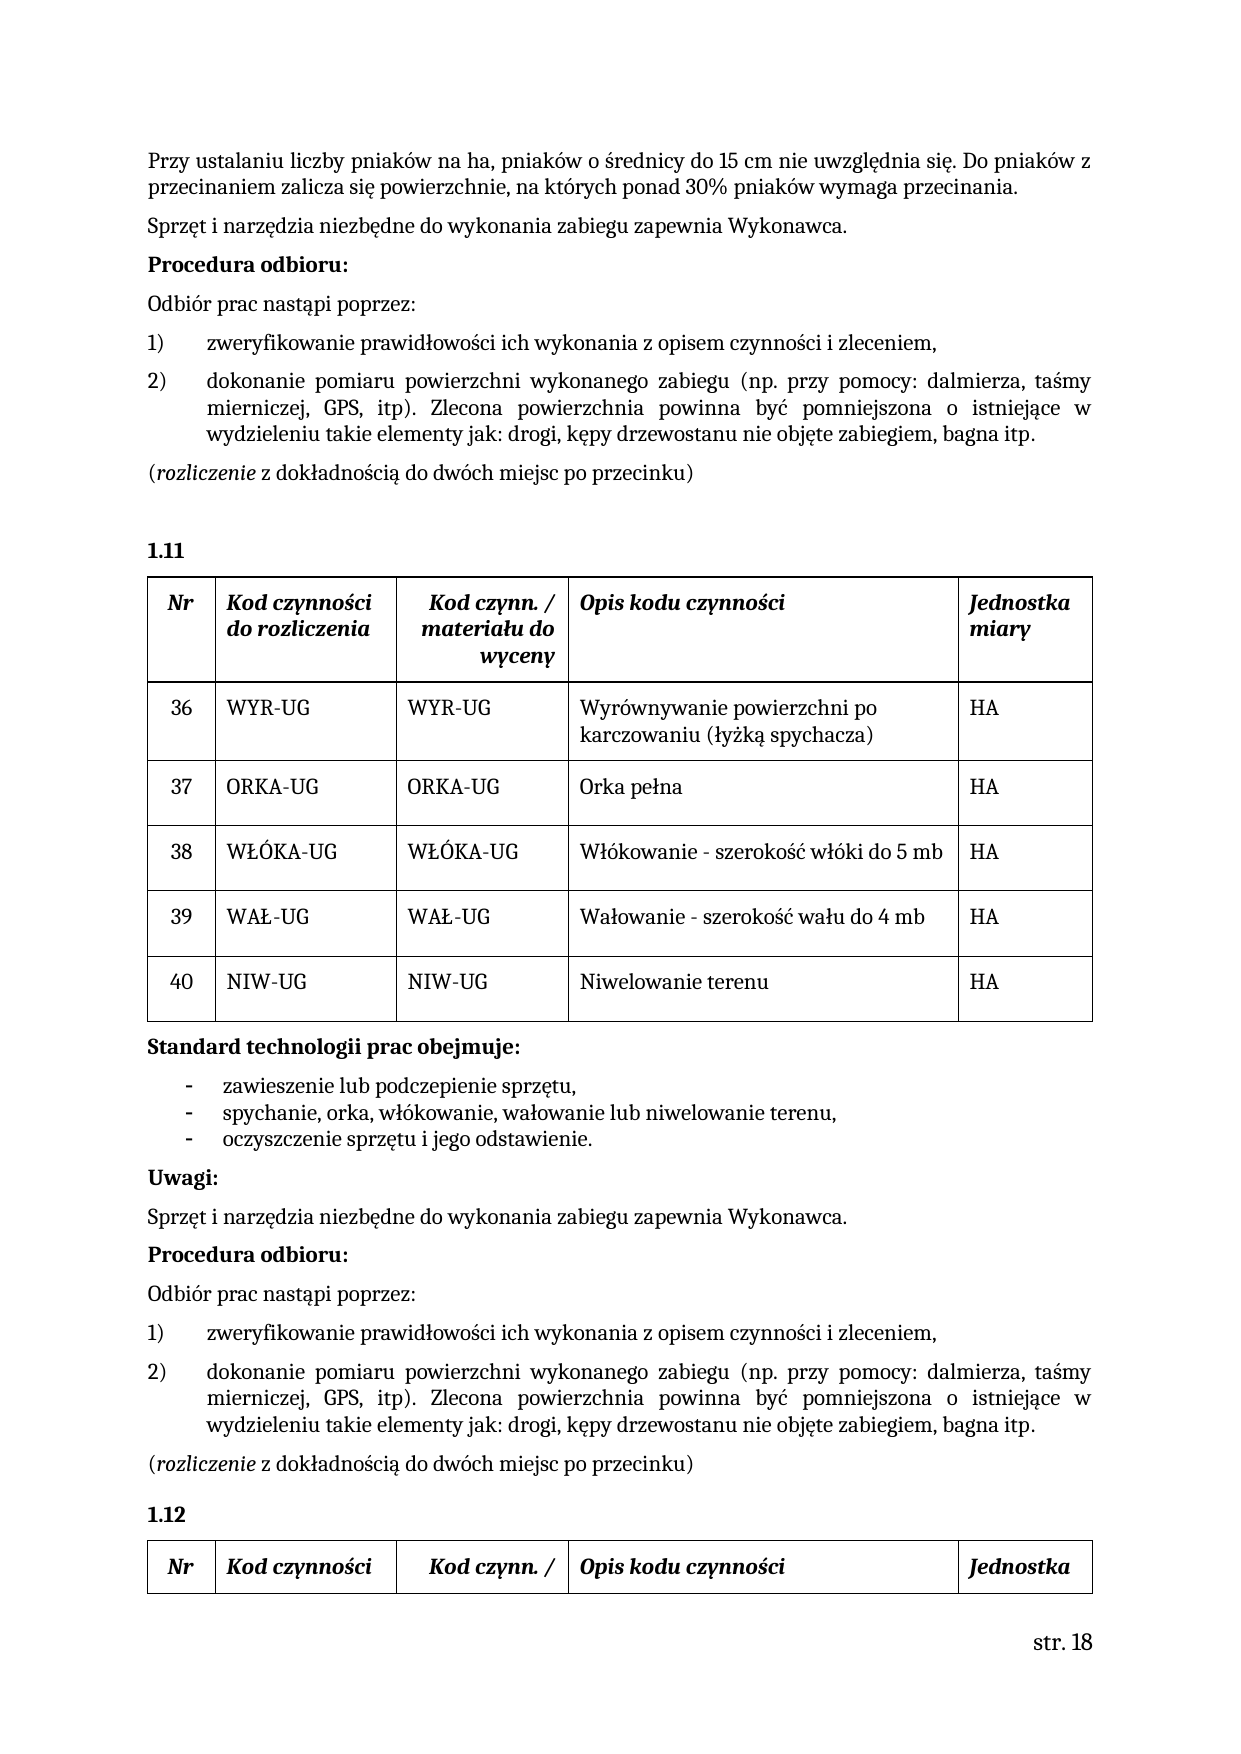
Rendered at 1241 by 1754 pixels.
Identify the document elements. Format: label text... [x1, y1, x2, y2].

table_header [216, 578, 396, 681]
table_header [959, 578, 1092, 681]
text (rozliczenie z dokładnością do dwóch miejsc po przecinku) [148, 1450, 1093, 1477]
text Procedura odbioru: [148, 252, 1093, 278]
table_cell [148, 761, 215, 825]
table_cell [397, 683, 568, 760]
text Przy ustalaniu liczby pniaków na ha, pniaków o średnicy do 15 cm nie uwzględnia się. Do pniaków z przecinaniem zalicza się powierzchnie, na których ponad 30% pniaków wymaga przecinania. [148, 148, 1093, 200]
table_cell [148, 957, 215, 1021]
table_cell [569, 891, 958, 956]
text 2) dokonanie pomiaru powierzchni wykonanego zabiegu (np. przy pomocy: dalmierza, taśmy mierniczej, GPS, itp). Zlecona powierzchnia powinna być pomniejszona o istniejące w wydzieleniu takie elementy jak: drogi, kępy drzewostanu nie objęte zabiegiem, bagna itp. [148, 1359, 1093, 1438]
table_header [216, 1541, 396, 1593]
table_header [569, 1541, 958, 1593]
text Uwagi: [148, 1164, 1093, 1191]
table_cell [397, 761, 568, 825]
text 1.11 [148, 537, 1093, 564]
list oczyszczenie sprzętu i jego odstawienie. [185, 1126, 1093, 1152]
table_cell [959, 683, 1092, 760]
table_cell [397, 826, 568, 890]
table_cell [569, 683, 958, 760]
text 1) zweryfikowanie prawidłowości ich wykonania z opisem czynności i zleceniem, [148, 329, 1093, 356]
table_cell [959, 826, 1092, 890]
text Procedura odbioru: [148, 1242, 1093, 1269]
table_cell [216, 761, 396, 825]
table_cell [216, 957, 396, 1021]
text 1) zweryfikowanie prawidłowości ich wykonania z opisem czynności i zleceniem, [148, 1320, 1093, 1346]
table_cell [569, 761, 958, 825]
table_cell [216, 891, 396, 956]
text Sprzęt i narzędzia niezbędne do wykonania zabiegu zapewnia Wykonawca. [148, 213, 1093, 239]
text Standard technologii prac obejmuje: [148, 1034, 1093, 1061]
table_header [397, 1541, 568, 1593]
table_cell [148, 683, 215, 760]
text 1.12 [148, 1501, 1093, 1528]
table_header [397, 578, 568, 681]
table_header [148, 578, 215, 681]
list zawieszenie lub podczepienie sprzętu, [185, 1073, 1093, 1099]
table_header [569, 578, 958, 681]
text 2) dokonanie pomiaru powierzchni wykonanego zabiegu (np. przy pomocy: dalmierza, taśmy mierniczej, GPS, itp). Zlecona powierzchnia powinna być pomniejszona o istniejące w wydzieleniu takie elementy jak: drogi, kępy drzewostanu nie objęte zabiegiem, bagna itp. [148, 368, 1093, 447]
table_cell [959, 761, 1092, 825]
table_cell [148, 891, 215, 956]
text Odbiór prac nastąpi poprzez: [148, 1281, 1093, 1307]
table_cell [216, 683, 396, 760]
text (rozliczenie z dokładnością do dwóch miejsc po przecinku) [148, 460, 1093, 486]
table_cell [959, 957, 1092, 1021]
list spychanie, orka, włókowanie, wałowanie lub niwelowanie terenu, [185, 1099, 1093, 1126]
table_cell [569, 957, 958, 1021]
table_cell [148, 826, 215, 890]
text Sprzęt i narzędzia niezbędne do wykonania zabiegu zapewnia Wykonawca. [148, 1203, 1093, 1230]
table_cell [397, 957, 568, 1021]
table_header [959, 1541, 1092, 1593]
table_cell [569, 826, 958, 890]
text Odbiór prac nastąpi poprzez: [148, 291, 1093, 317]
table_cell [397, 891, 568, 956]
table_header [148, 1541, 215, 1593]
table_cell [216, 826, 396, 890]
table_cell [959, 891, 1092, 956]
